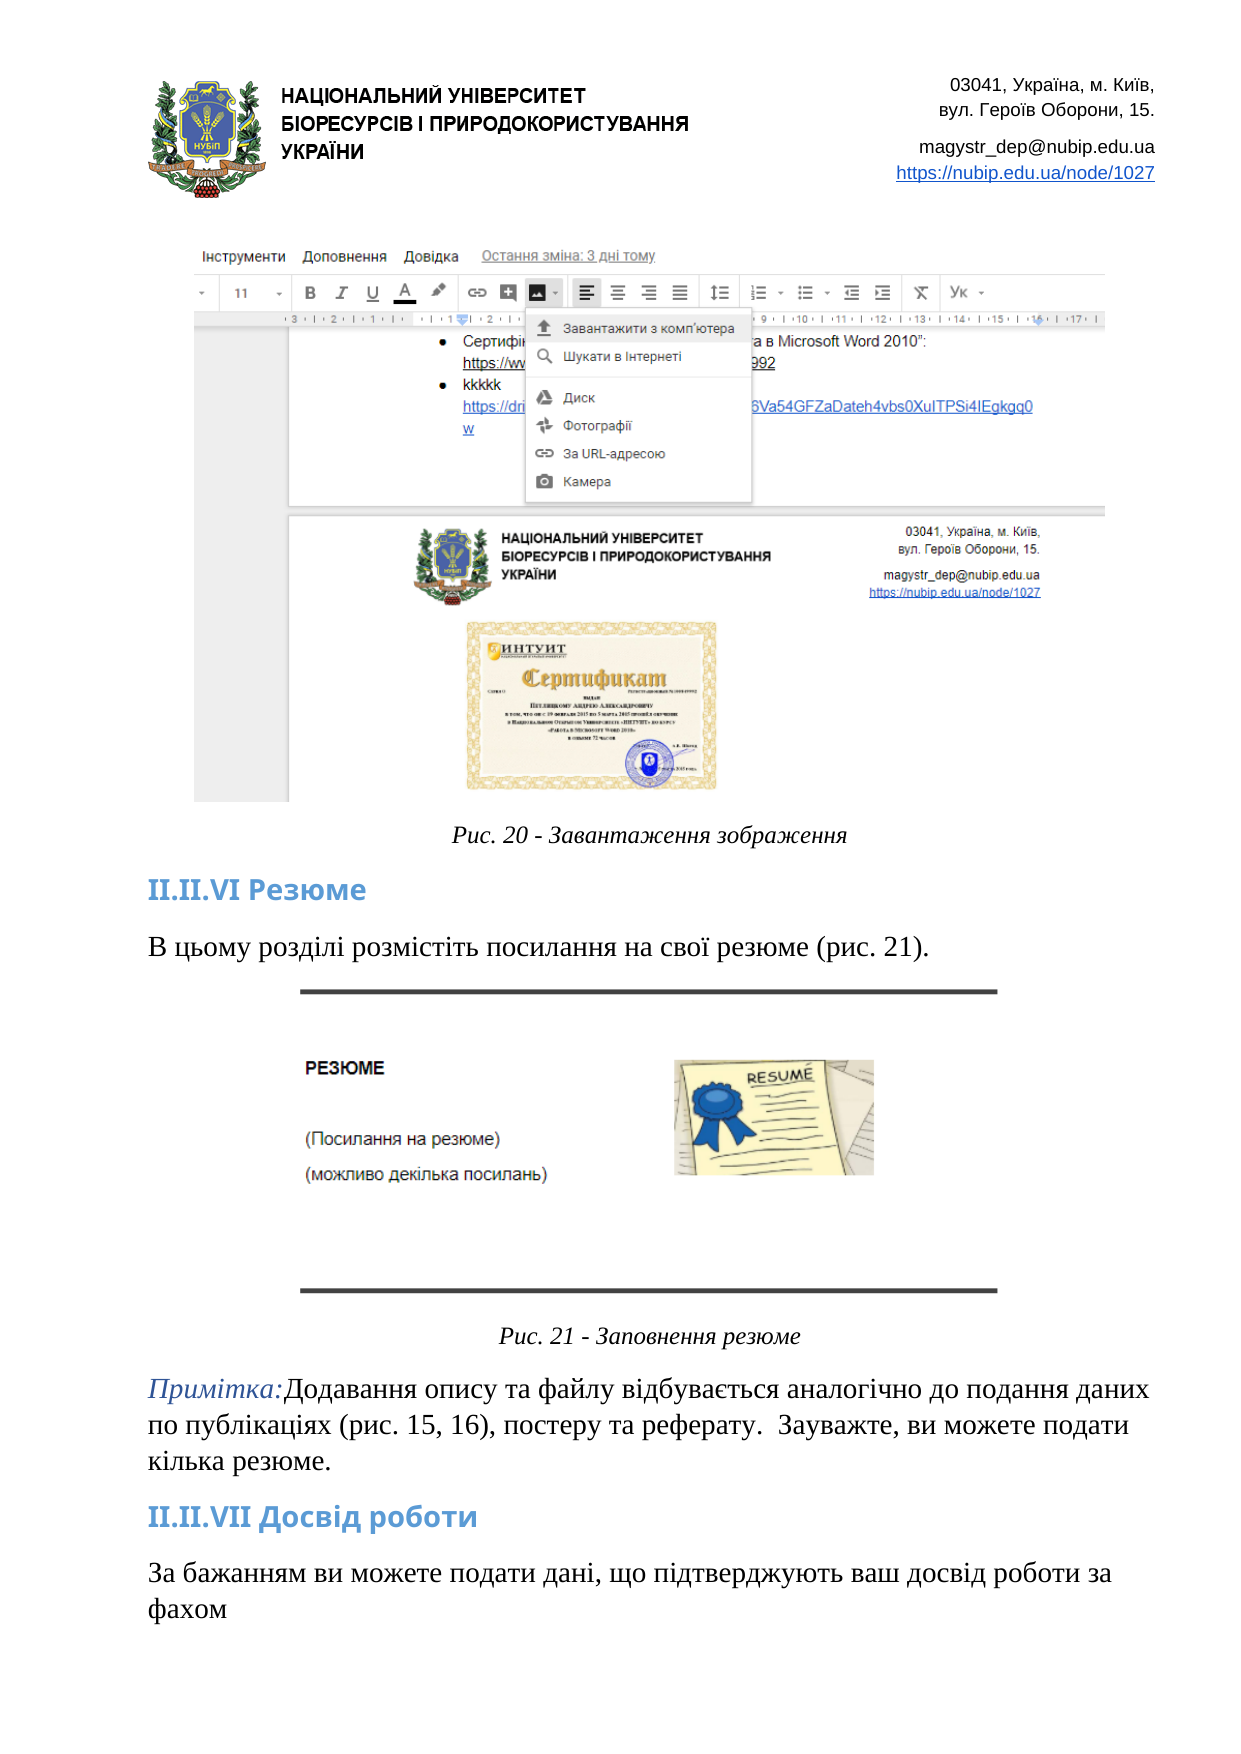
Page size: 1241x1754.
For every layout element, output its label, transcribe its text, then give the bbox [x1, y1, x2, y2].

text Рис. 20 - Завантаження зображення [148, 820, 1152, 849]
text Примітка:Додавання опису та файлу відбувається аналогічно до подання даних по публікаціях (рис. 15, 16), постеру та реферату. Зауважте, ви можете подати кілька резюме. [148, 1371, 1152, 1477]
picture [147, 81, 691, 198]
picture [194, 243, 1105, 802]
text ІІ.ІІ.VІ Резюме [148, 869, 1152, 909]
text ІІ.ІІ.VІІ Досвід роботи [148, 1496, 1152, 1536]
text Рис. 21 - Заповнення резюме [148, 1321, 1152, 1350]
text В цьому розділі розмістіть посилання на свої резюме (рис. 21). [148, 929, 1152, 963]
picture [293, 981, 1006, 1303]
text За бажанням ви можете подати дані, що підтверджують ваш досвід роботи за фахом [148, 1555, 1152, 1625]
